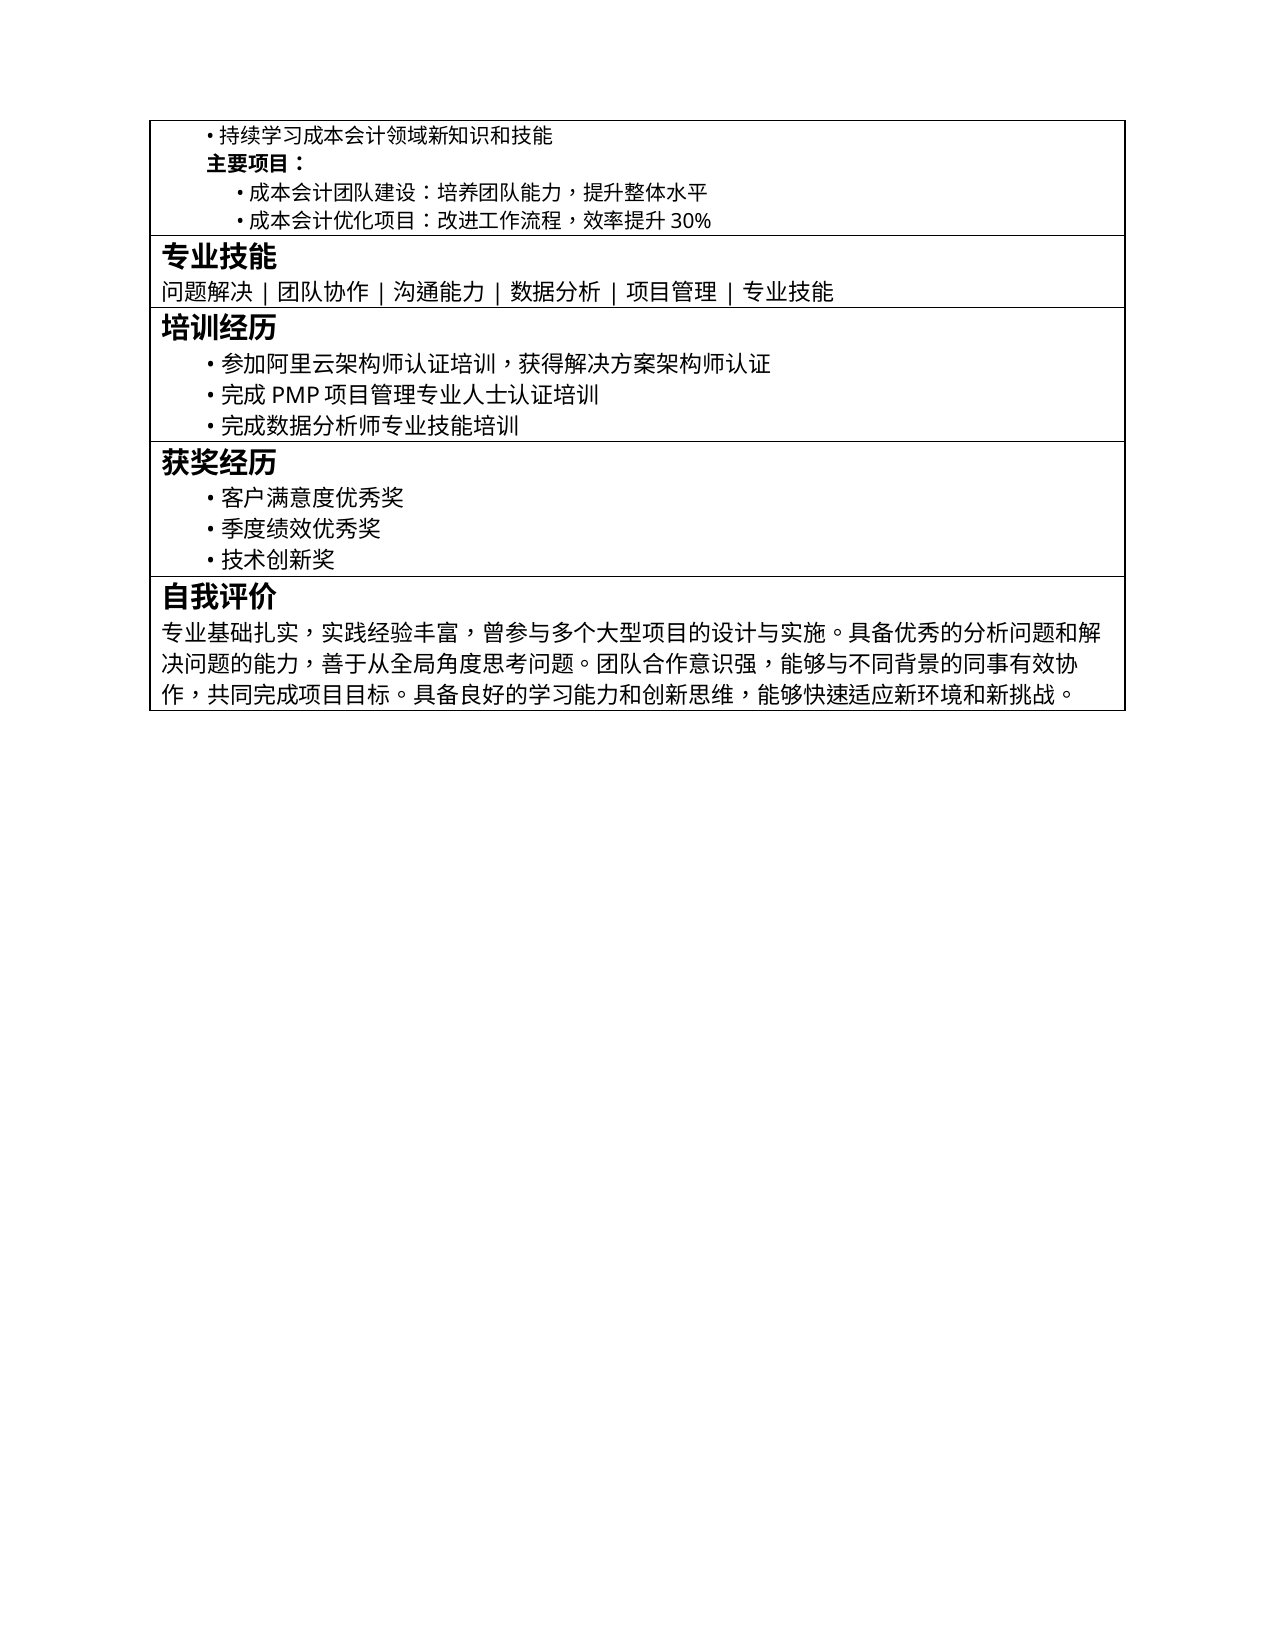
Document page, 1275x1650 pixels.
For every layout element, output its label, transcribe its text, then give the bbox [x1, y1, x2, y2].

table_cell 培训经历 • 参加阿里云架构师认证培训，获得解决方案架构师认证 • 完成PMP项目管理专业人士认证培训 • 完成数据分析师专业技能培训 [151, 308, 1124, 441]
table_cell 自我评价 专业基础扎实，实践经验丰富，曾参与多个大型项目的设计与实施。具备优秀的分析问题和解决问题的能力，善于从全局角度思考问题。团队合作意识强，能够与不同背景的同事有效协作，共同完成项目目标。具备良好的学习能力和创新思维，能够快速适应新环境和新挑战。 [151, 577, 1124, 710]
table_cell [151, 121, 1124, 235]
table_cell 获奖经历 • 客户满意度优秀奖 • 季度绩效优秀奖 • 技术创新奖 [151, 442, 1124, 576]
table_cell 专业技能 问题解决 | 团队协作 | 沟通能力 | 数据分析 | 项目管理 | 专业技能 [151, 236, 1124, 307]
